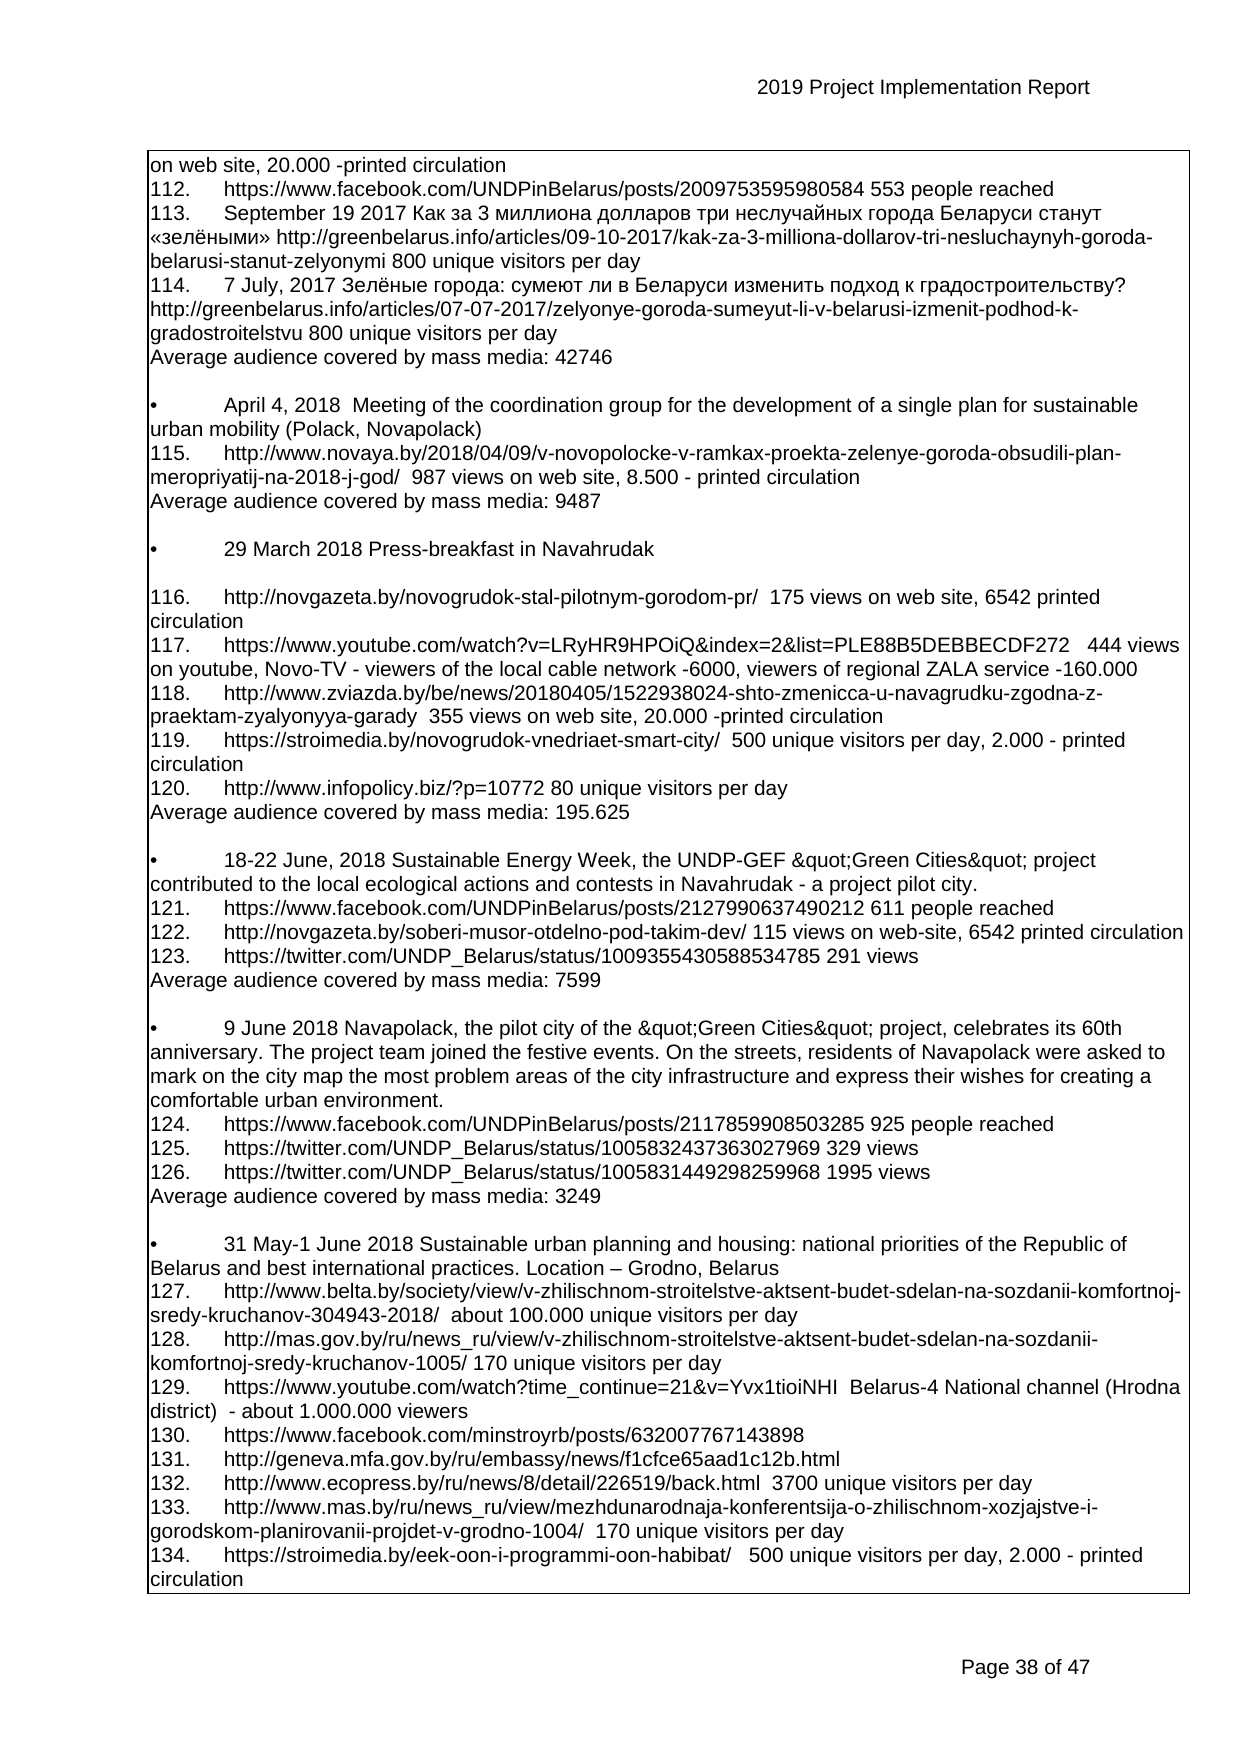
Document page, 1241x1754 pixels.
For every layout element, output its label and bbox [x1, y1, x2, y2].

table_cell [149, 151, 1189, 1593]
